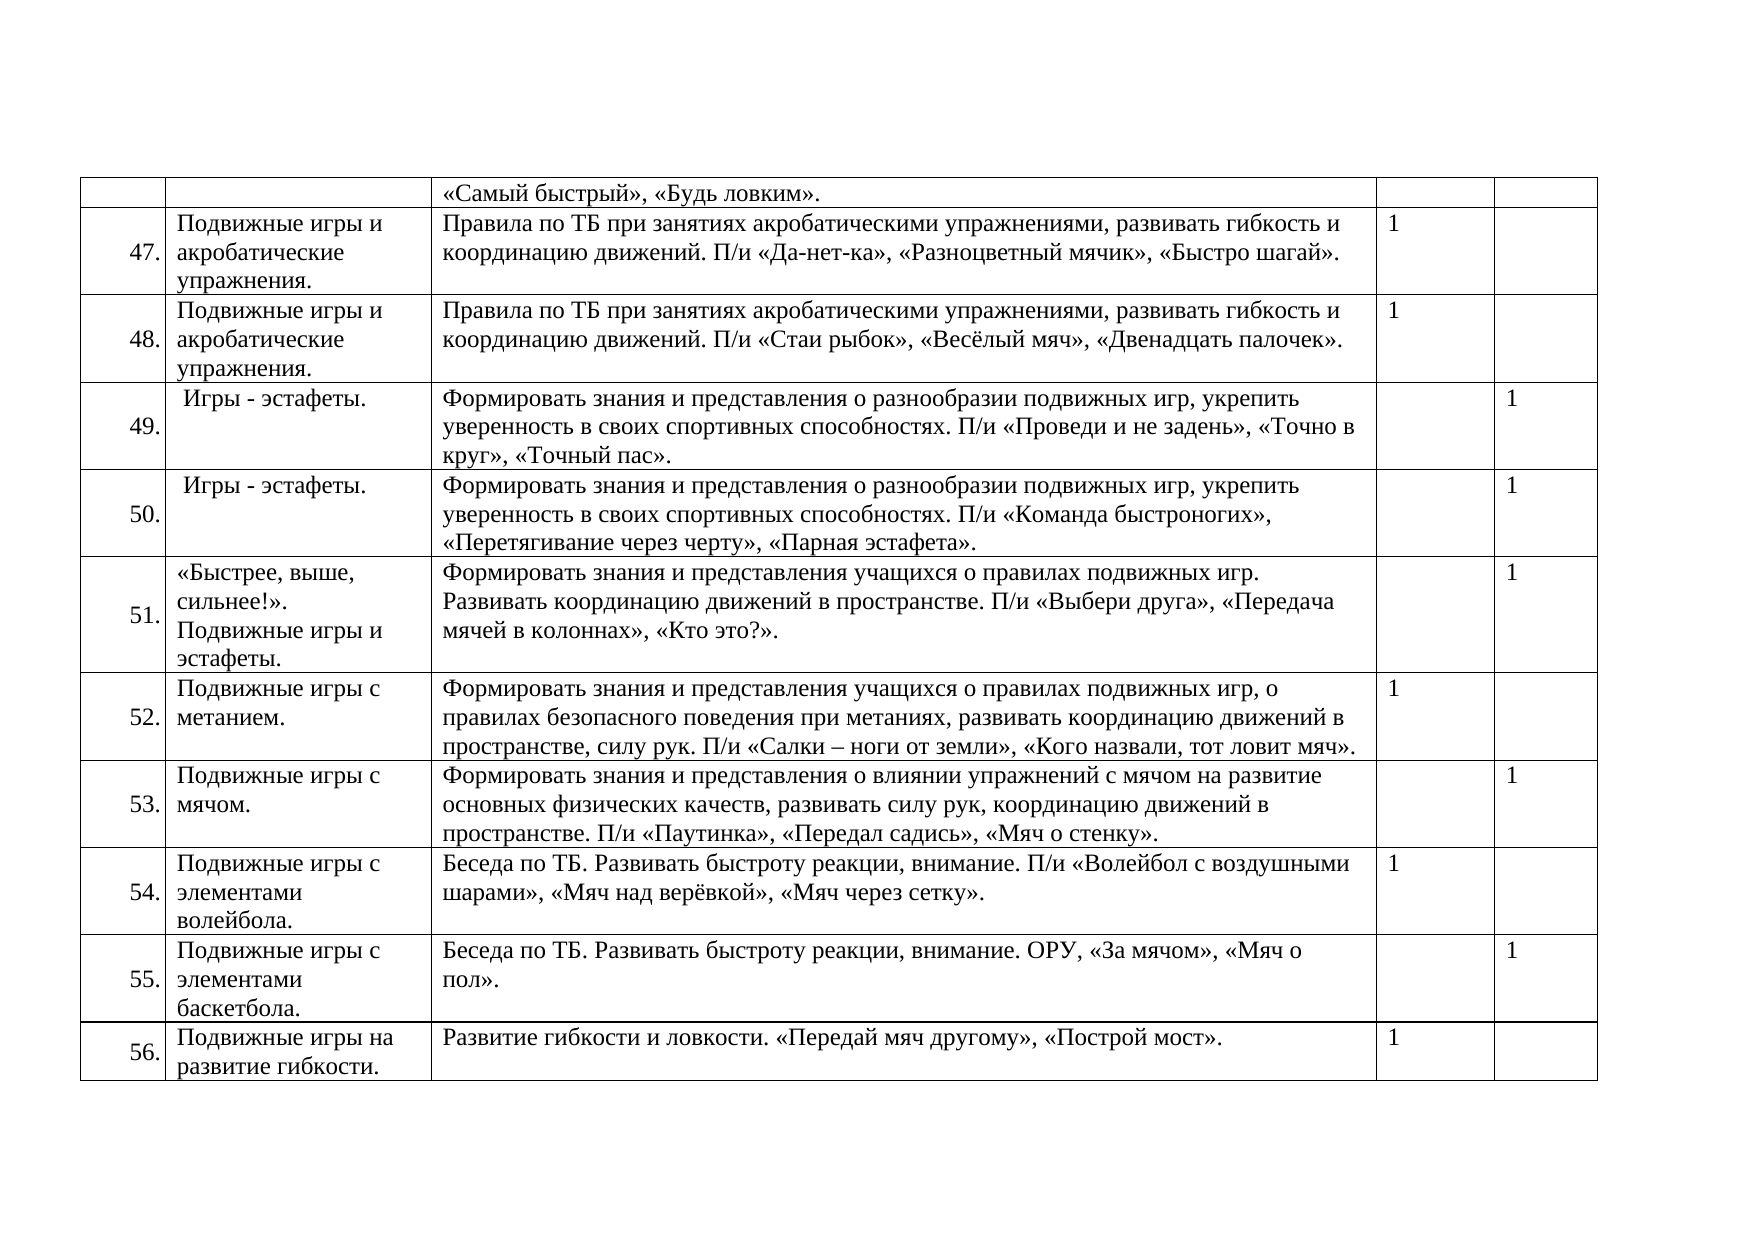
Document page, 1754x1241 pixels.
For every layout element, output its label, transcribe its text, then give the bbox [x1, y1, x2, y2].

table_cell Беседа по ТБ. Развивать быстроту реакции, внимание. П/и «Волейбол с воздушными шарами», «Мяч над верёвкой», «Мяч через сетку». [432, 848, 1376, 934]
table_cell Подвижные игры и акробатические упражнения. [166, 295, 431, 382]
table_cell Подвижные игры с мячом. [166, 761, 431, 847]
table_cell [432, 178, 1376, 207]
table_cell [81, 178, 165, 207]
table_cell Подвижные игры на развитие гибкости. [166, 1023, 431, 1080]
table_cell Развитие гибкости и ловкости. «Передай мяч другому», «Построй мост». [432, 1023, 1376, 1080]
table_cell 1 [1495, 557, 1597, 672]
table_cell Подвижные игры и акробатические упражнения. [166, 208, 431, 294]
table_cell [1377, 935, 1494, 1021]
table_cell [1377, 557, 1494, 672]
table_cell Подвижные игры с метанием. [166, 673, 431, 759]
table_cell [1495, 208, 1597, 294]
table_cell [81, 557, 165, 672]
table_cell Игры - эстафеты. [166, 470, 431, 556]
table_cell 1 [1495, 470, 1597, 556]
table_cell Правила по ТБ при занятиях акробатическими упражнениями, развивать гибкость и координацию движений. П/и «Стаи рыбок», «Весёлый мяч», «Двенадцать палочек». [432, 295, 1376, 382]
table_cell Формировать знания и представления о разнообразии подвижных игр, укрепить уверенность в своих спортивных способностях. П/и «Команда быстроногих», «Перетягивание через черту», «Парная эстафета». [432, 470, 1376, 556]
table_cell [81, 848, 165, 934]
table_cell 1 [1495, 761, 1597, 847]
table_cell 1 [1377, 295, 1494, 382]
table_cell [1495, 1023, 1597, 1080]
table_cell Правила по ТБ при занятиях акробатическими упражнениями, развивать гибкость и координацию движений. П/и «Да-нет-ка», «Разноцветный мячик», «Быстро шагай». [432, 208, 1376, 294]
table_cell 1 [1377, 848, 1494, 934]
table_cell 1 [1495, 178, 1597, 207]
table_cell Формировать знания и представления о влиянии упражнений с мячом на развитие основных физических качеств, развивать силу рук, координацию движений в пространстве. П/и «Паутинка», «Передал садись», «Мяч о стенку». [432, 761, 1376, 847]
table_cell [81, 208, 165, 294]
table_cell [1495, 295, 1597, 382]
table_cell 1 [1377, 1023, 1494, 1080]
table_cell [1495, 848, 1597, 934]
table_cell Беседа по ТБ. Развивать быстроту реакции, внимание. ОРУ, «За мячом», «Мяч о пол». [432, 935, 1376, 1021]
table_cell [81, 761, 165, 847]
table_cell 1 [1377, 673, 1494, 759]
table_cell Формировать знания и представления учащихся о правилах подвижных игр. Развивать координацию движений в пространстве. П/и «Выбери друга», «Передача мячей в колоннах», «Кто это?». [432, 557, 1376, 672]
table_cell [1495, 673, 1597, 759]
table_cell [81, 935, 165, 1021]
table_cell [1377, 383, 1494, 469]
table_cell Формировать знания и представления о разнообразии подвижных игр, укрепить уверенность в своих спортивных способностях. П/и «Проведи и не задень», «Точно в круг», «Точный пас». [432, 383, 1376, 469]
table_cell [81, 673, 165, 759]
table_cell [1377, 761, 1494, 847]
table_cell Игры - эстафеты. [166, 383, 431, 469]
table_cell [1377, 470, 1494, 556]
table_cell [81, 470, 165, 556]
table_cell 1 [1495, 935, 1597, 1021]
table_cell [166, 178, 431, 207]
table_cell [1377, 178, 1494, 207]
table_cell 1 [1377, 208, 1494, 294]
table_cell [81, 383, 165, 469]
table_cell Подвижные игры с элементами баскетбола. [166, 935, 431, 1021]
table_cell Подвижные игры с элементами волейбола. [166, 848, 431, 934]
table_cell [81, 295, 165, 382]
table_cell [81, 1023, 165, 1080]
table_cell «Быстрее, выше, сильнее!». Подвижные игры и эстафеты. [166, 557, 431, 672]
table_cell 1 [1495, 383, 1597, 469]
table_cell Формировать знания и представления учащихся о правилах подвижных игр, о правилах безопасного поведения при метаниях, развивать координацию движений в пространстве, силу рук. П/и «Салки – ноги от земли», «Кого назвали, тот ловит мяч». [432, 673, 1376, 759]
